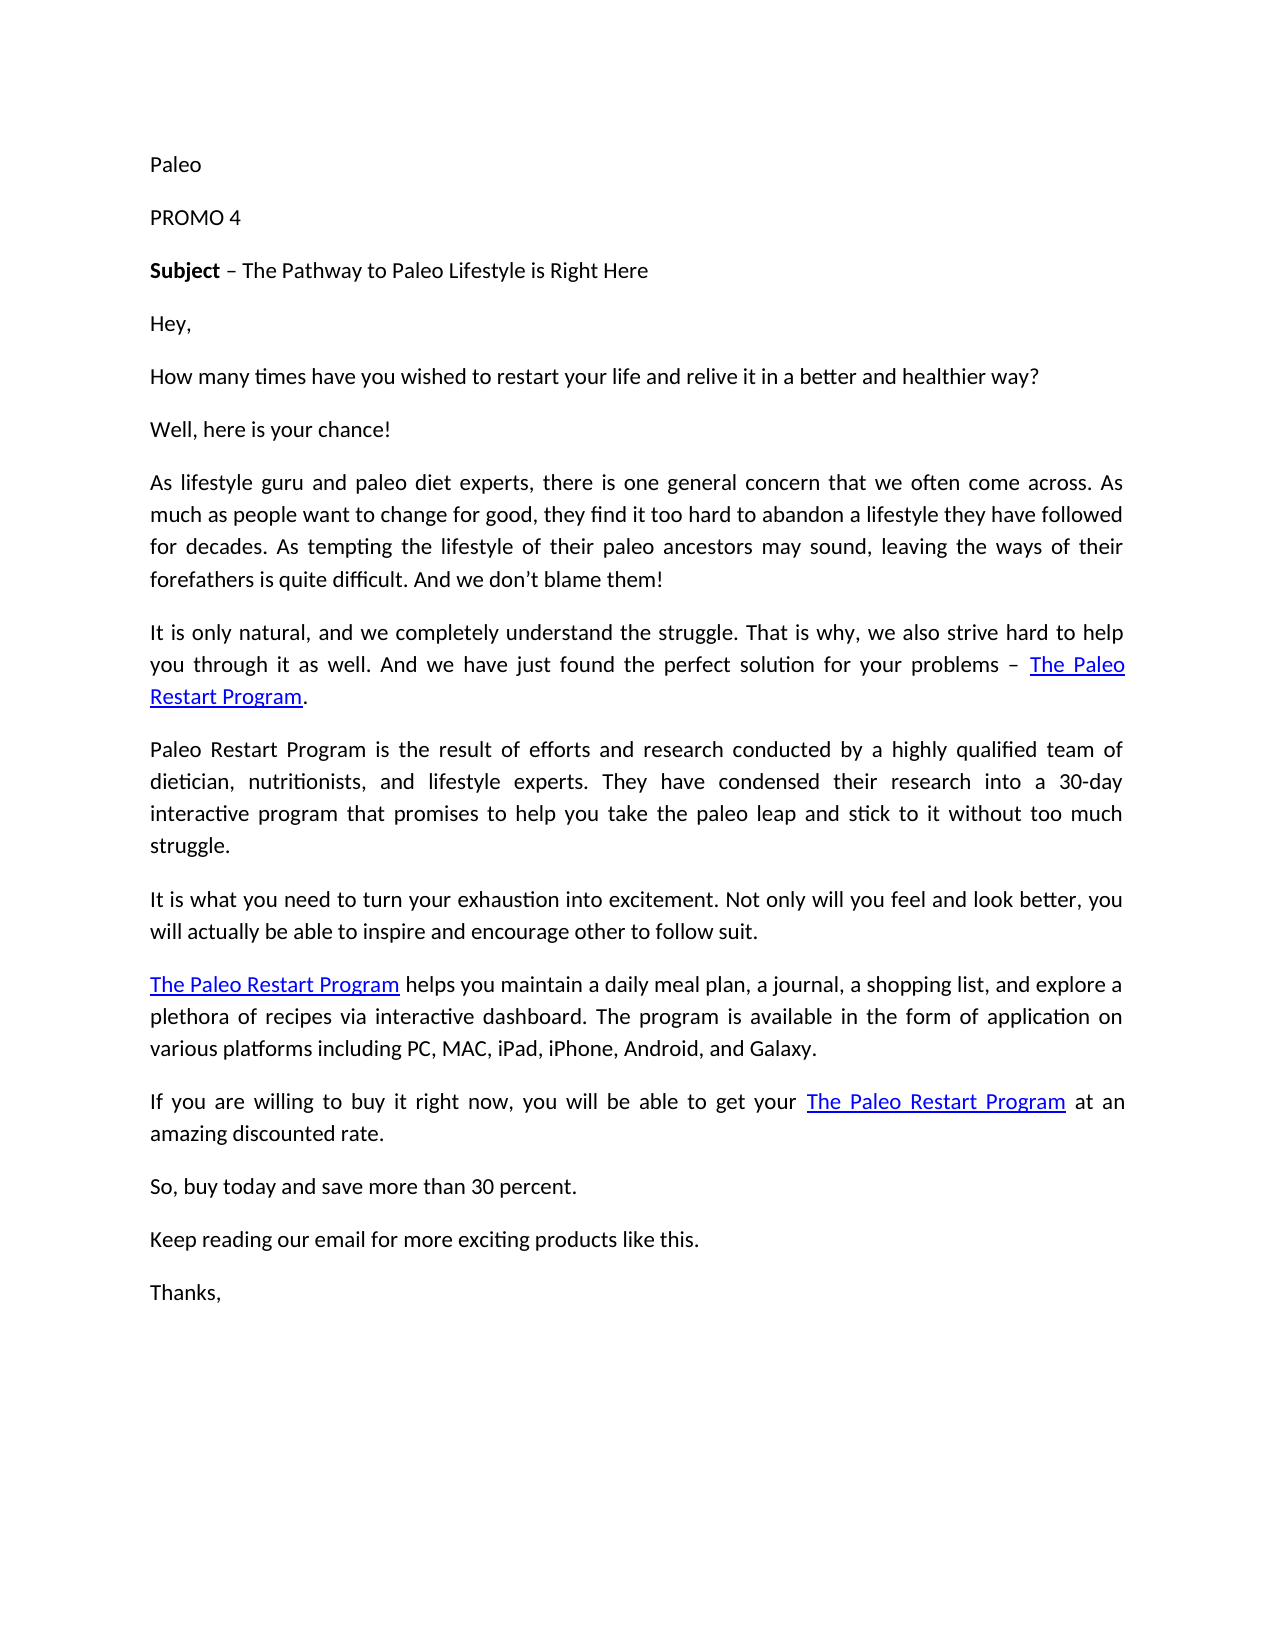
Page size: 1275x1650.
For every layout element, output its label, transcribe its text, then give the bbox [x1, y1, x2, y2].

text As lifestyle guru and paleo diet experts, there is one general concern that we often come across. As much as people want to change for good, they find it too hard to abandon a lifestyle they have followed for decades. As tempting the lifestyle of their paleo ancestors may sound, leaving the ways of their forefathers is quite difficult. And we don’t blame them! [150, 468, 1125, 593]
text Thanks, [150, 1278, 1125, 1307]
text PROMO 4 [150, 203, 1125, 231]
text So, buy today and save more than 30 percent. [150, 1172, 1125, 1201]
text How many times have you wished to restart your life and relive it in a better and healthier way? [150, 362, 1125, 390]
text If you are willing to buy it right now, you will be able to get your The Paleo Restart Program at an amazing discounted rate. [150, 1087, 1125, 1147]
text It is what you need to turn your exhaustion into excitement. Not only will you feel and look better, you will actually be able to inspire and encourage other to follow suit. [150, 885, 1125, 945]
text The Paleo Restart Program helps you maintain a daily meal plan, a journal, a shopping list, and explore a plethora of recipes via interactive dashboard. The program is available in the form of application on various platforms including PC, MAC, iPad, iPhone, Android, and Galaxy. [150, 970, 1125, 1062]
text Paleo Restart Program is the result of efforts and research conducted by a highly qualified team of dietician, nutritionists, and lifestyle experts. They have condensed their research into a 30-day interactive program that promises to help you take the paleo leap and stick to it without too much struggle. [150, 735, 1125, 860]
text Well, here is your chance! [150, 415, 1125, 443]
text Subject – The Pathway to Paleo Lifestyle is Right Here [150, 256, 1125, 284]
text It is only natural, and we completely understand the struggle. That is why, we also strive hard to help you through it as well. And we have just found the perfect solution for your problems – The Paleo Restart Program. [150, 618, 1125, 710]
text Paleo [150, 150, 1125, 178]
text Hey, [150, 309, 1125, 337]
text Keep reading our email for more exciting products like this. [150, 1226, 1125, 1253]
